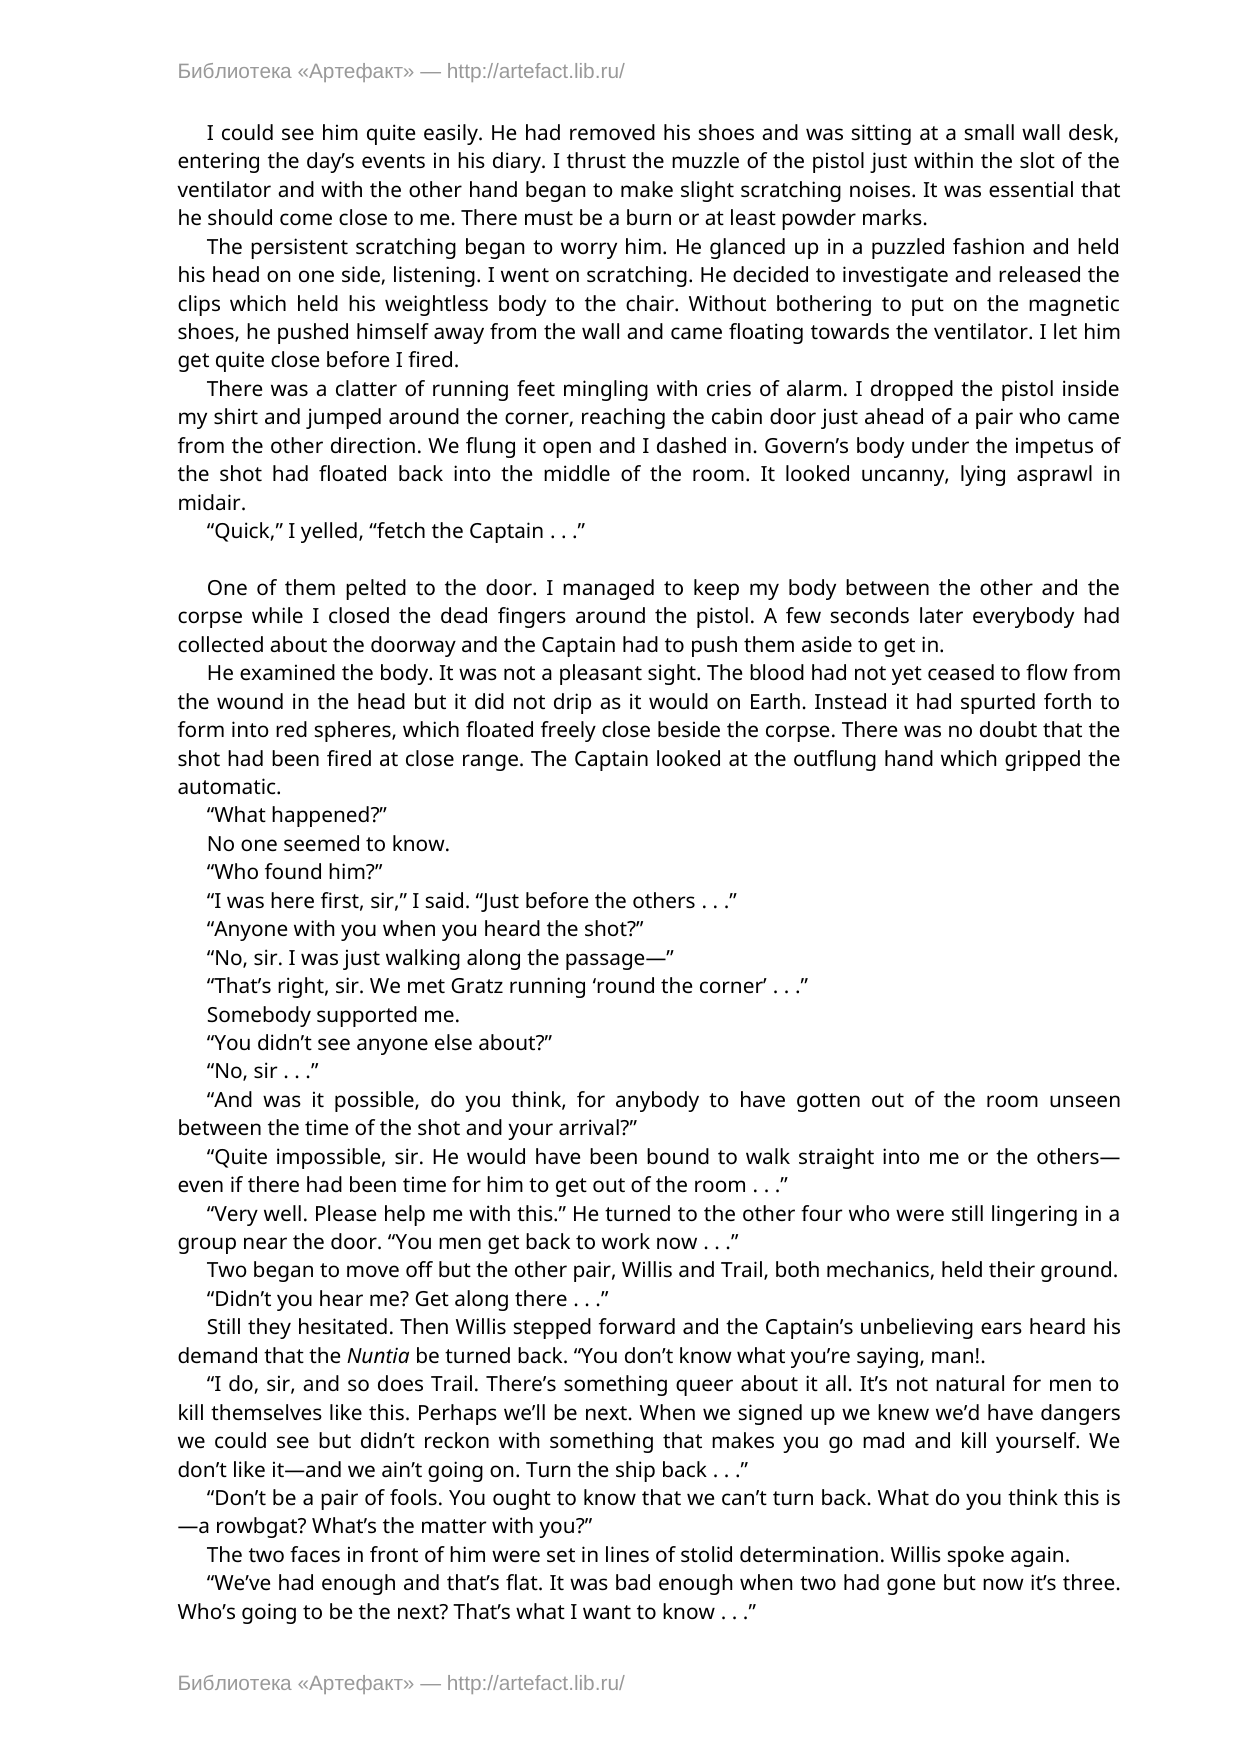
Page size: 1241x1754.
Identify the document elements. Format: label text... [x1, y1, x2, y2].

text Somebody supported me. [177, 1000, 1122, 1028]
text “You didn’t see anyone else about?” [177, 1028, 1122, 1057]
text There was a clatter of running feet mingling with cries of alarm. I dropped the pistol inside my shirt and jumped around the corner, reaching the cabin door just ahead of a pair who came from the other direction. We flung it open and I dashed in. Govern’s body under the impetus of the shot had floated back into the middle of the room. It looked uncanny, lying asprawl in midair. [177, 374, 1122, 516]
text “Don’t be a pair of fools. You ought to know that we can’t turn back. What do you think this is—a rowbgat? What’s the matter with you?” [177, 1483, 1122, 1540]
text “And was it possible, do you think, for anybody to have gotten out of the room unseen between the time of the shot and your arrival?” [177, 1085, 1122, 1142]
text No one seemed to know. [177, 829, 1122, 857]
text “We’ve had enough and that’s flat. It was bad enough when two had gone but now it’s three. Who’s going to be the next? That’s what I want to know . . .” [177, 1568, 1122, 1625]
text “Didn’t you hear me? Get along there . . .” [177, 1284, 1122, 1312]
text “I was here first, sir,” I said. “Just before the others . . .” [177, 886, 1122, 914]
text Still they hesitated. Then Willis stepped forward and the Captain’s unbelieving ears heard his demand that the Nuntia be turned back. “You don’t know what you’re saying, man!. [177, 1312, 1122, 1369]
text “I do, sir, and so does Trail. There’s something queer about it all. It’s not natural for men to kill themselves like this. Perhaps we’ll be next. When we signed up we knew we’d have dangers we could see but didn’t reckon with something that makes you go mad and kill yourself. We don’t like it—and we ain’t going on. Turn the ship back . . .” [177, 1369, 1122, 1483]
text “No, sir . . .” [177, 1057, 1122, 1085]
text “Who found him?” [177, 857, 1122, 886]
text “Quite impossible, sir. He would have been bound to walk straight into me or the others—even if there had been time for him to get out of the room . . .” [177, 1142, 1122, 1199]
text He examined the body. It was not a pleasant sight. The blood had not yet ceased to flow from the wound in the head but it did not drip as it would on Earth. Instead it had spurted forth to form into red spheres, which floated freely close beside the corpse. There was no doubt that the shot had been fired at close range. The Captain looked at the outflung hand which gripped the automatic. [177, 658, 1122, 801]
text “Very well. Please help me with this.” He turned to the other four who were still lingering in a group near the door. “You men get back to work now . . .” [177, 1199, 1122, 1256]
text The persistent scratching began to worry him. He glanced up in a puzzled fashion and held his head on one side, listening. I went on scratching. He decided to investigate and released the clips which held his weightless body to the chair. Without bothering to put on the magnetic shoes, he pushed himself away from the wall and came floating towards the ventilator. I let him get quite close before I fired. [177, 232, 1122, 374]
text “No, sir. I was just walking along the passage—” [177, 943, 1122, 971]
text The two faces in front of him were set in lines of stolid determination. Willis spoke again. [177, 1540, 1122, 1568]
text One of them pelted to the door. I managed to keep my body between the other and the corpse while I closed the dead fingers around the pistol. A few seconds later everybody had collected about the doorway and the Captain had to push them aside to get in. [177, 573, 1122, 658]
text “Anyone with you when you heard the shot?” [177, 914, 1122, 943]
text “That’s right, sir. We met Gratz running ‘round the corner’ . . .” [177, 971, 1122, 1000]
text “What happened?” [177, 801, 1122, 829]
text I could see him quite easily. He had removed his shoes and was sitting at a small wall desk, entering the day’s events in his diary. I thrust the muzzle of the pistol just within the slot of the ventilator and with the other hand began to make slight scratching noises. It was essential that he should come close to me. There must be a burn or at least powder marks. [177, 118, 1122, 232]
text “Quick,” I yelled, “fetch the Captain . . .” [177, 516, 1122, 545]
text Two began to move off but the other pair, Willis and Trail, both mechanics, held their ground. [177, 1256, 1122, 1284]
